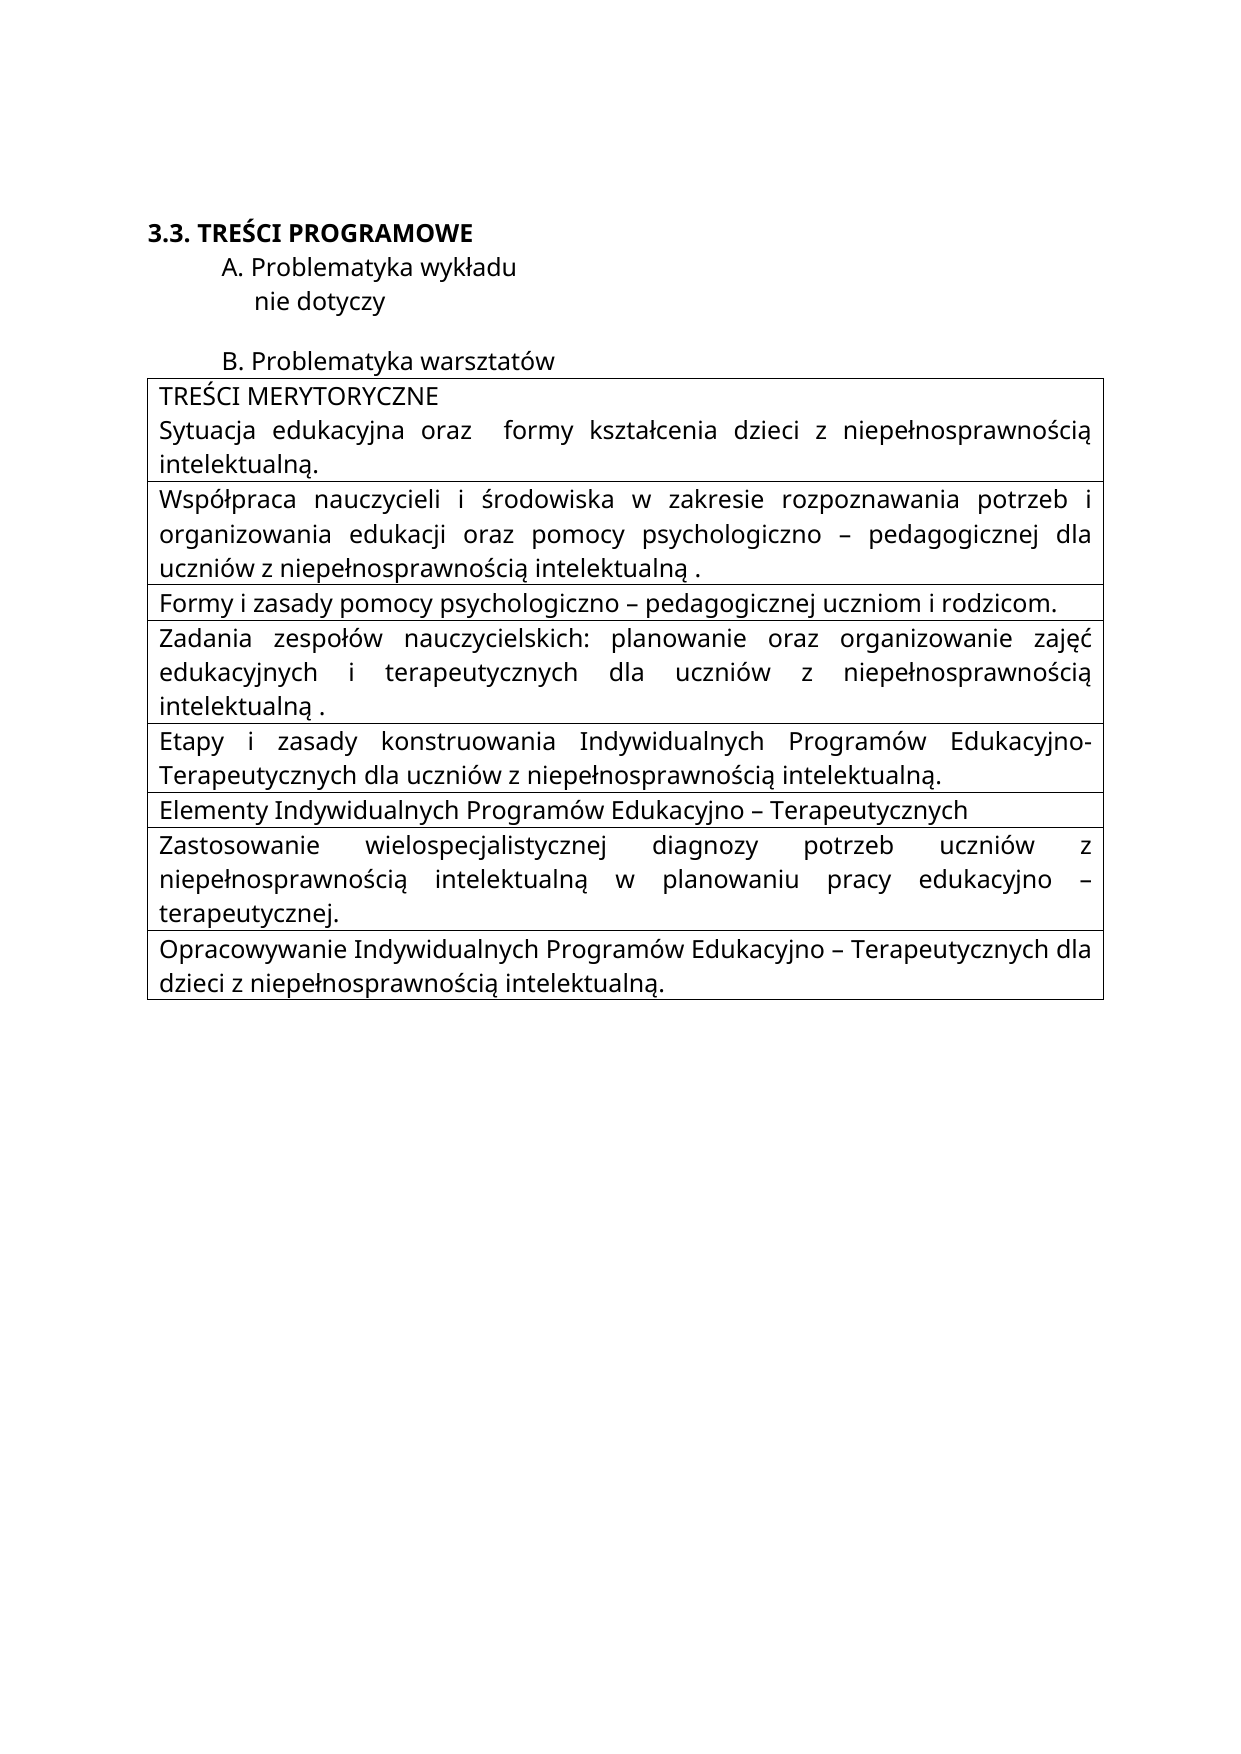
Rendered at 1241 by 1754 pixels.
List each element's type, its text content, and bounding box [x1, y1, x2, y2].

subtitle 3.3. TREŚCI PROGRAMOWE [148, 216, 1093, 250]
table_cell Elementy Indywidualnych Programów Edukacyjno – Terapeutycznych [148, 793, 1103, 827]
table_cell Zastosowanie wielospecjalistycznej diagnozy potrzeb uczniów z niepełnosprawnością intelektualną w planowaniu pracy edukacyjno – terapeutycznej. [148, 828, 1103, 930]
table_cell Zadania zespołów nauczycielskich: planowanie oraz organizowanie zajęć edukacyjnych i terapeutycznych dla uczniów z niepełnosprawnością intelektualną . [148, 621, 1103, 723]
table_header TREŚCI MERYTORYCZNE Sytuacja edukacyjna oraz formy kształcenia dzieci z niepełnosprawnością intelektualną. [148, 379, 1103, 481]
text B. Problematyka warsztatów [221, 344, 1093, 378]
text nie dotyczy [221, 284, 1093, 318]
table_cell Opracowywanie Indywidualnych Programów Edukacyjno – Terapeutycznych dla dzieci z niepełnosprawnością intelektualną. [148, 931, 1103, 999]
subtitle A. Problematyka wykładu [221, 250, 1093, 284]
table_cell Formy i zasady pomocy psychologiczno – pedagogicznej uczniom i rodzicom. [148, 585, 1103, 619]
table_cell Etapy i zasady konstruowania Indywidualnych Programów Edukacyjno- Terapeutycznych dla uczniów z niepełnosprawnością intelektualną. [148, 724, 1103, 792]
table_cell Współpraca nauczycieli i środowiska w zakresie rozpoznawania potrzeb i organizowania edukacji oraz pomocy psychologiczno – pedagogicznej dla uczniów z niepełnosprawnością intelektualną . [148, 482, 1103, 584]
